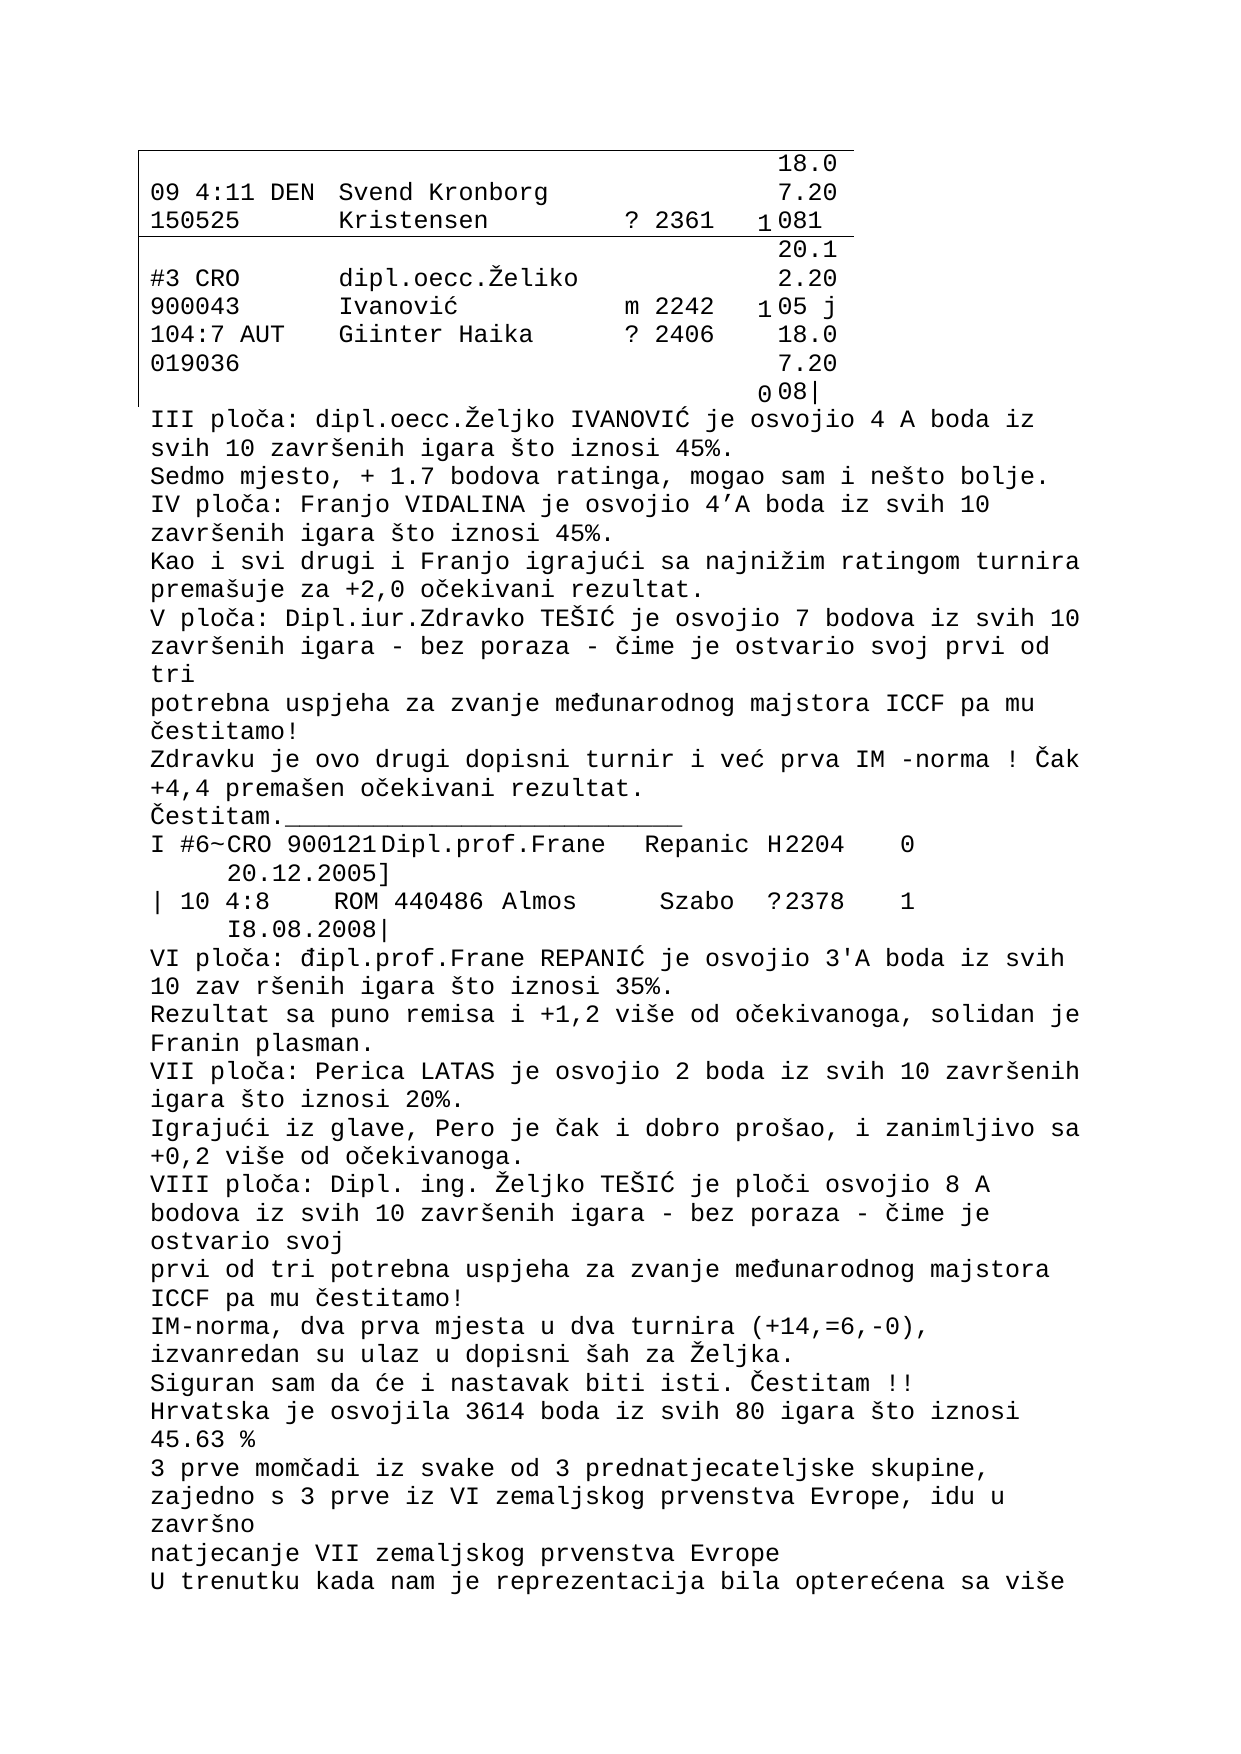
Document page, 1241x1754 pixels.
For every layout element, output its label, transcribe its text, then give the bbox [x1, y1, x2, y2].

text IV ploča: Franjo VIDALINA je osvojio 4’A boda iz svih 10 završenih igara što iznosi 45%. [150, 492, 1090, 549]
text Čestitam. [150, 804, 1090, 832]
text Sedmo mjesto, + 1.7 bodova ratinga, mogao sam i nešto bolje. [150, 464, 1090, 492]
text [150, 1455, 1090, 1597]
text Rezultat sa puno remisa i +1,2 više od očekivanoga, solidan je Franin plasman. [150, 1002, 1090, 1059]
text IM-norma, dva prva mjesta u dva turnira (+14,=6,-0), izvanredan su ulaz u dopisni šah za Željka. [150, 1314, 1090, 1370]
text VI ploča: đipl.prof.Frane REPANIĆ je osvojio 3'A boda iz svih 10 zav ršenih igara što iznosi 35%. [150, 945, 1090, 1002]
text Hrvatska je osvojila 3614 boda iz svih 80 igara što iznosi 45.63 % [150, 1399, 1090, 1455]
text Zdravku je ovo drugi dopisni turnir i već prva IM -norma ! Čak +4,4 premašen očekivani rezultat. [150, 747, 1090, 804]
text | 10 4:8 ROM 440486 Almos Szabo ? 2378 1 I8.08.2008| [150, 889, 1090, 945]
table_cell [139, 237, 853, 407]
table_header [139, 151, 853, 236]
text VIII ploča: Dipl. ing. Željko TEŠIĆ je ploči osvojio 8 A bodova iz svih 10 završenih igara - bez poraza - čime je ostvario svoj prvi od tri potrebna uspjeha za zvanje međunarodnog majstora ICCF pa mu čestitamo! [150, 1172, 1090, 1314]
text V ploča: Dipl.iur.Zdravko TEŠIĆ je osvojio 7 bodova iz svih 10 završenih igara - bez poraza - čime je ostvario svoj prvi od tri potrebna uspjeha za zvanje međunarodnog majstora ICCF pa mu čestitamo! [150, 605, 1090, 747]
text Kao i svi drugi i Franjo igrajući sa najnižim ratingom turnira premašuje za +2,0 očekivani rezultat. [150, 549, 1090, 605]
text Igrajući iz glave, Pero je čak i dobro prošao, i zanimljivo sa +0,2 više od očekivanoga. [150, 1115, 1090, 1172]
text VII ploča: Perica LATAS je osvojio 2 boda iz svih 10 završenih igara što iznosi 20%. [150, 1059, 1090, 1115]
text III ploča: dipl.oecc.Željko IVANOVIĆ je osvojio 4 A boda iz svih 10 završenih igara što iznosi 45%. [150, 407, 1090, 464]
text I #6~ CRO 900121 Dipl.prof.Frane Repanic H 2204 0 20.12.2005] [150, 832, 1090, 889]
text Siguran sam da će i nastavak biti isti. Čestitam !! [150, 1370, 1090, 1399]
